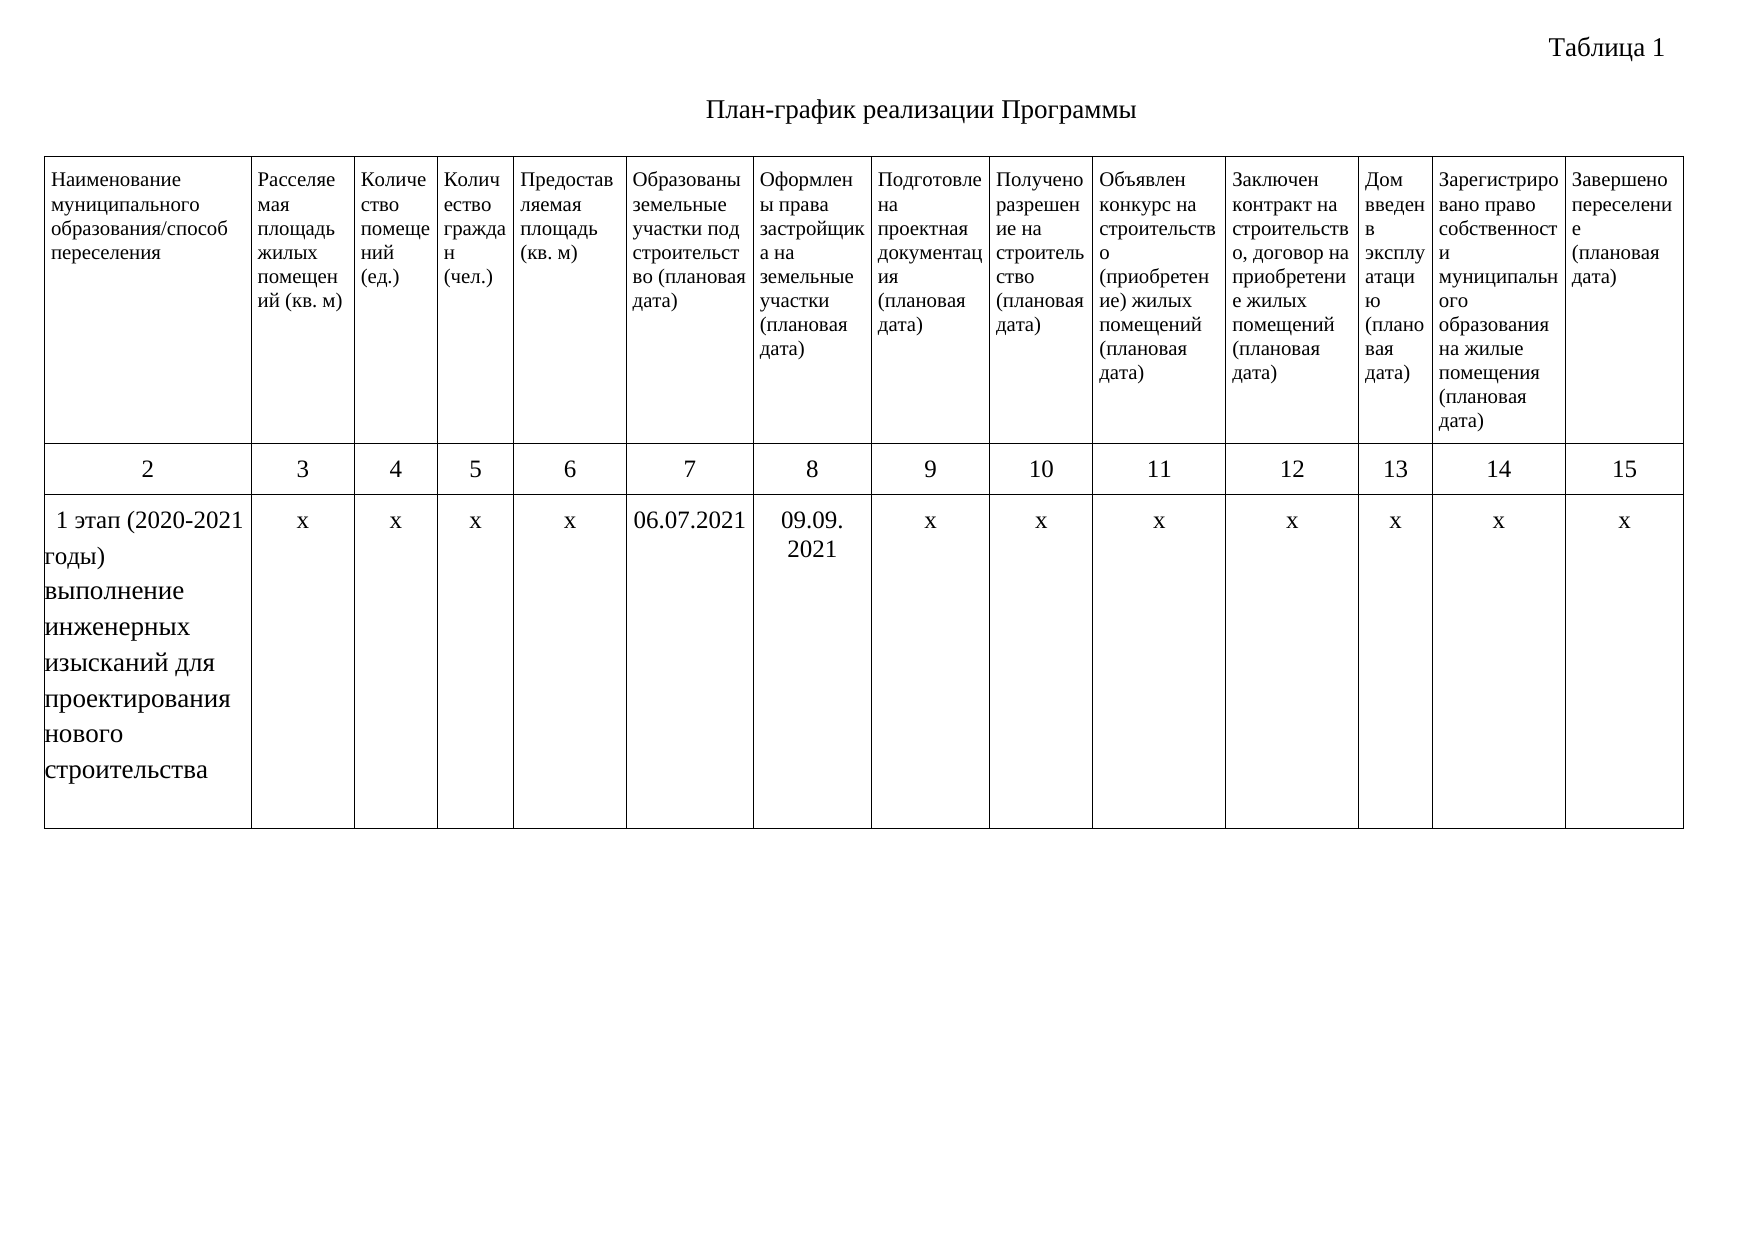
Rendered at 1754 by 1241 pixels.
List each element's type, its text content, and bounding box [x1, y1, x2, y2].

table_cell 14 [1433, 444, 1565, 494]
table_header Заключен контракт на строительство, договор на приобретение жилых помещений (плановая дата) [1226, 157, 1358, 443]
table_cell х [1433, 495, 1565, 828]
table_cell 06.07.2021 [627, 495, 753, 828]
table_cell х [438, 495, 513, 828]
table_header Расселяемая площадь жилых помещений (кв. м) [252, 157, 354, 443]
table_cell 2 [45, 444, 251, 494]
table_cell 6 [514, 444, 626, 494]
table_header Количество помещений (ед.) [355, 157, 437, 443]
table_cell 12 [1226, 444, 1358, 494]
title План-график реализации Программы [177, 93, 1665, 124]
table_cell 1 этап (2020-2021 годы) выполнение инженерных изысканий для проектирования нового строительства [45, 495, 251, 828]
table_header Наименование муниципального образования/способ переселения [45, 157, 251, 443]
table_header Получено разрешение на строительство (плановая дата) [990, 157, 1092, 443]
table_header Количество граждан (чел.) [438, 157, 513, 443]
table_cell х [1093, 495, 1225, 828]
table_cell 3 [252, 444, 354, 494]
table_header Завершено переселение (плановая дата) [1566, 157, 1683, 443]
table_cell 13 [1359, 444, 1432, 494]
table_cell 11 [1093, 444, 1225, 494]
table_header Подготовлена проектная документация (плановая дата) [872, 157, 989, 443]
table_header Зарегистрировано право собственности муниципального образования на жилые помещения (плановая дата) [1433, 157, 1565, 443]
table_cell х [252, 495, 354, 828]
table_cell х [1359, 495, 1432, 828]
table_cell х [872, 495, 989, 828]
table_cell 15 [1566, 444, 1683, 494]
table_header Объявлен конкурс на строительство (приобретение) жилых помещений (плановая дата) [1093, 157, 1225, 443]
table_cell х [355, 495, 437, 828]
table_header Предоставляемая площадь (кв. м) [514, 157, 626, 443]
table_header Оформлены права застройщика на земельные участки (плановая дата) [754, 157, 871, 443]
table_cell 10 [990, 444, 1092, 494]
table_cell 09.09. 2021 [754, 495, 871, 828]
table_cell х [1566, 495, 1683, 828]
table_cell 7 [627, 444, 753, 494]
table_cell 5 [438, 444, 513, 494]
table_cell х [514, 495, 626, 828]
text Таблица 1 [177, 31, 1665, 62]
table_cell 4 [355, 444, 437, 494]
table_cell 9 [872, 444, 989, 494]
table_cell х [1226, 495, 1358, 828]
table_cell х [990, 495, 1092, 828]
table_header Дом введен в эксплуатацию (плановая дата) [1359, 157, 1432, 443]
table_cell 8 [754, 444, 871, 494]
table_header Образованы земельные участки под строительство (плановая дата) [627, 157, 753, 443]
